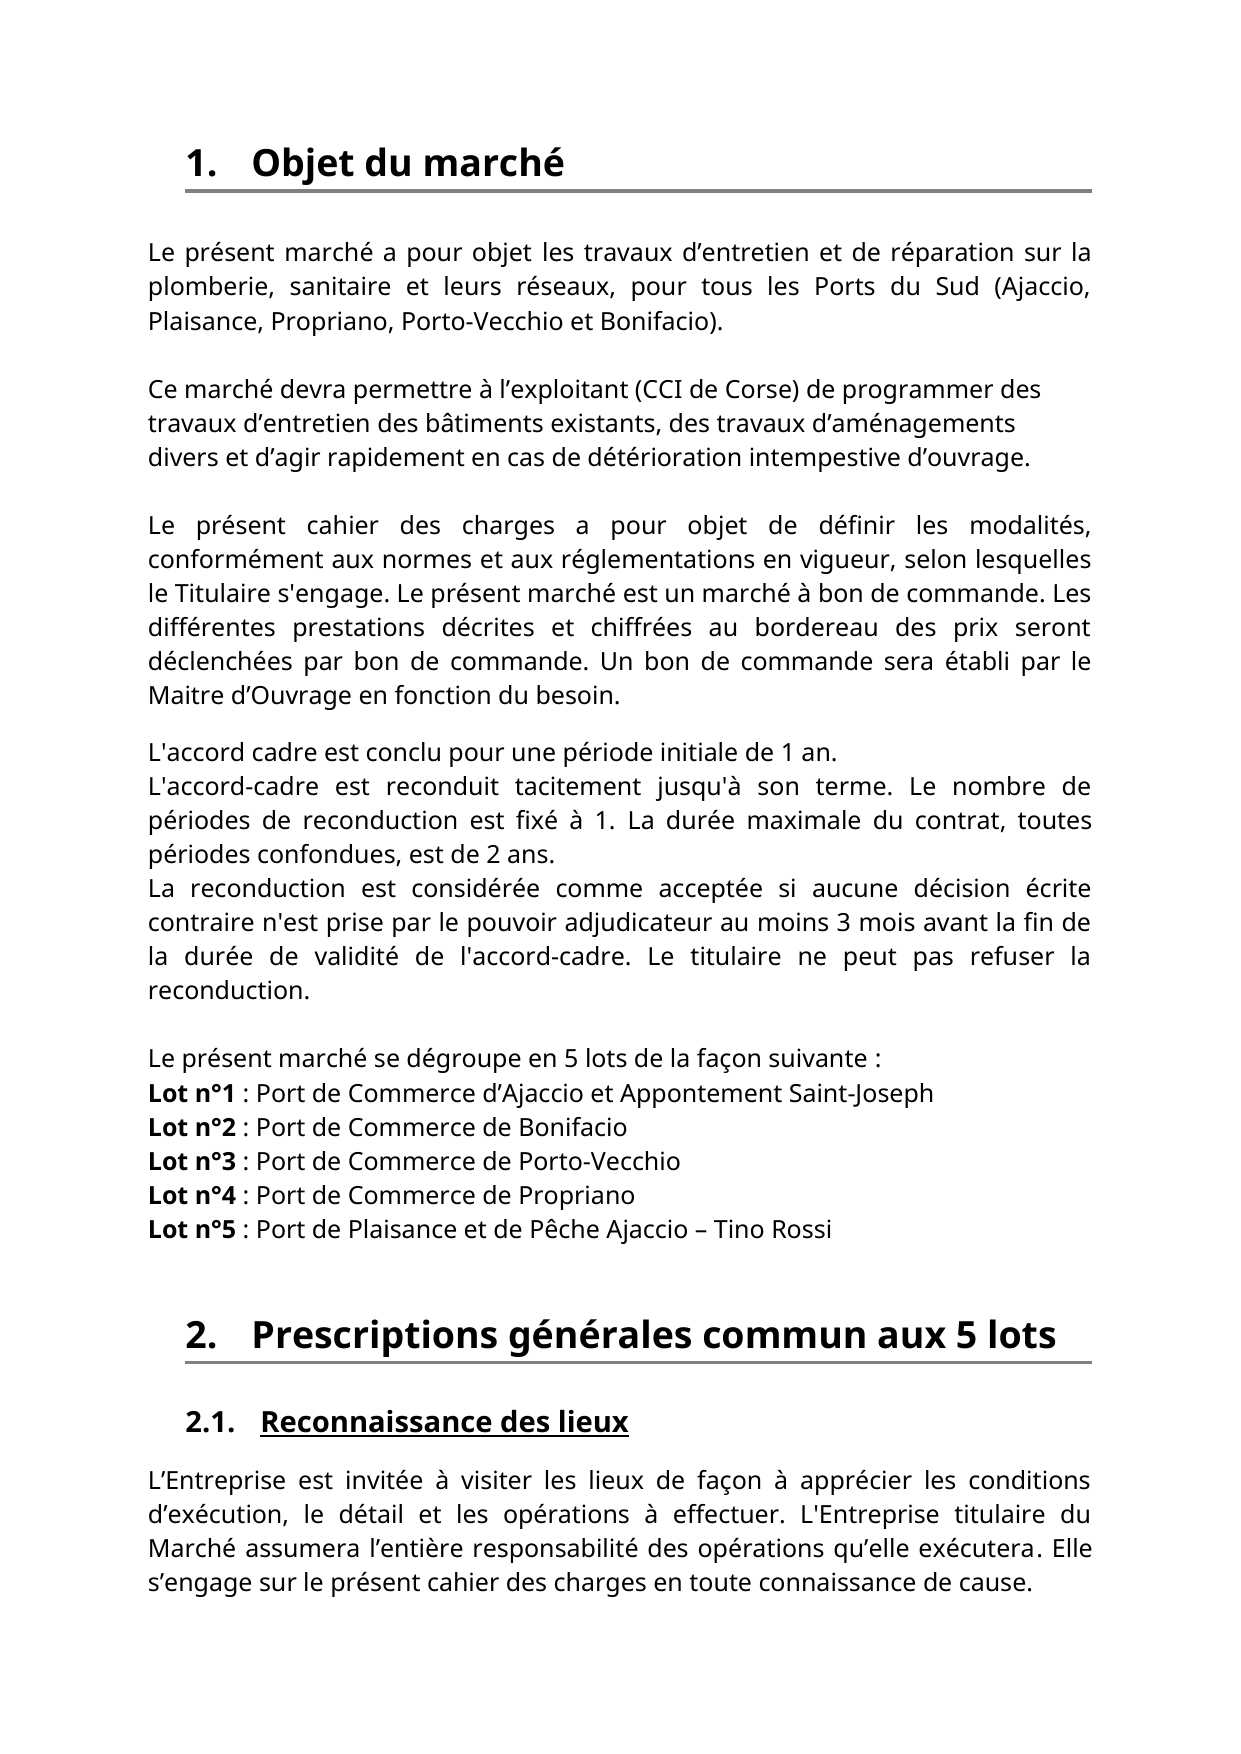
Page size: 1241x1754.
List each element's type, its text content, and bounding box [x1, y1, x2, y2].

subtitle Objet du marché [185, 136, 1092, 189]
subtitle Prescriptions générales commun aux 5 lots [185, 1308, 1092, 1361]
text L'accord cadre est conclu pour une période initiale de 1 an. [148, 734, 1092, 769]
text Lot n°1 : Port de Commerce d’Ajaccio et Appontement Saint-Joseph [148, 1075, 1092, 1109]
text Lot n°4 : Port de Commerce de Propriano [148, 1177, 1092, 1211]
text Lot n°2 : Port de Commerce de Bonifacio [148, 1109, 1092, 1143]
text La reconduction est considérée comme acceptée si aucune décision écrite contraire n'est prise par le pouvoir adjudicateur au moins 3 mois avant la fin de la durée de validité de l'accord-cadre. Le titulaire ne peut pas refuser la reconduction. [148, 871, 1092, 1007]
text Le présent cahier des charges a pour objet de définir les modalités, conformément aux normes et aux réglementations en vigueur, selon lesquelles le Titulaire s'engage. Le présent marché est un marché à bon de commande. Les différentes prestations décrites et chiffrées au bordereau des prix seront déclenchées par bon de commande. Un bon de commande sera établi par le Maitre d’Ouvrage en fonction du besoin. [148, 507, 1092, 712]
text L’Entreprise est invitée à visiter les lieux de façon à apprécier les conditions d’exécution, le détail et les opérations à effectuer. L'Entreprise titulaire du Marché assumera l’entière responsabilité des opérations qu’elle exécutera. Elle s’engage sur le présent cahier des charges en toute connaissance de cause. [148, 1462, 1092, 1598]
text Ce marché devra permettre à l’exploitant (CCI de Corse) de programmer des travaux d’entretien des bâtiments existants, des travaux d’aménagements divers et d’agir rapidement en cas de détérioration intempestive d’ouvrage. [148, 371, 1092, 473]
text L'accord-cadre est reconduit tacitement jusqu'à son terme. Le nombre de périodes de reconduction est fixé à 1. La durée maximale du contrat, toutes périodes confondues, est de 2 ans. [148, 769, 1092, 871]
text Le présent marché se dégroupe en 5 lots de la façon suivante : [148, 1041, 1092, 1075]
text Lot n°5 : Port de Plaisance et de Pêche Ajaccio – Tino Rossi [148, 1211, 1092, 1246]
text Lot n°3 : Port de Commerce de Porto-Vecchio [148, 1143, 1092, 1177]
text Le présent marché a pour objet les travaux d’entretien et de réparation sur la plomberie, sanitaire et leurs réseaux, pour tous les Ports du Sud (Ajaccio, Plaisance, Propriano, Porto-Vecchio et Bonifacio). [148, 235, 1092, 337]
subtitle Reconnaissance des lieux [185, 1402, 1092, 1441]
